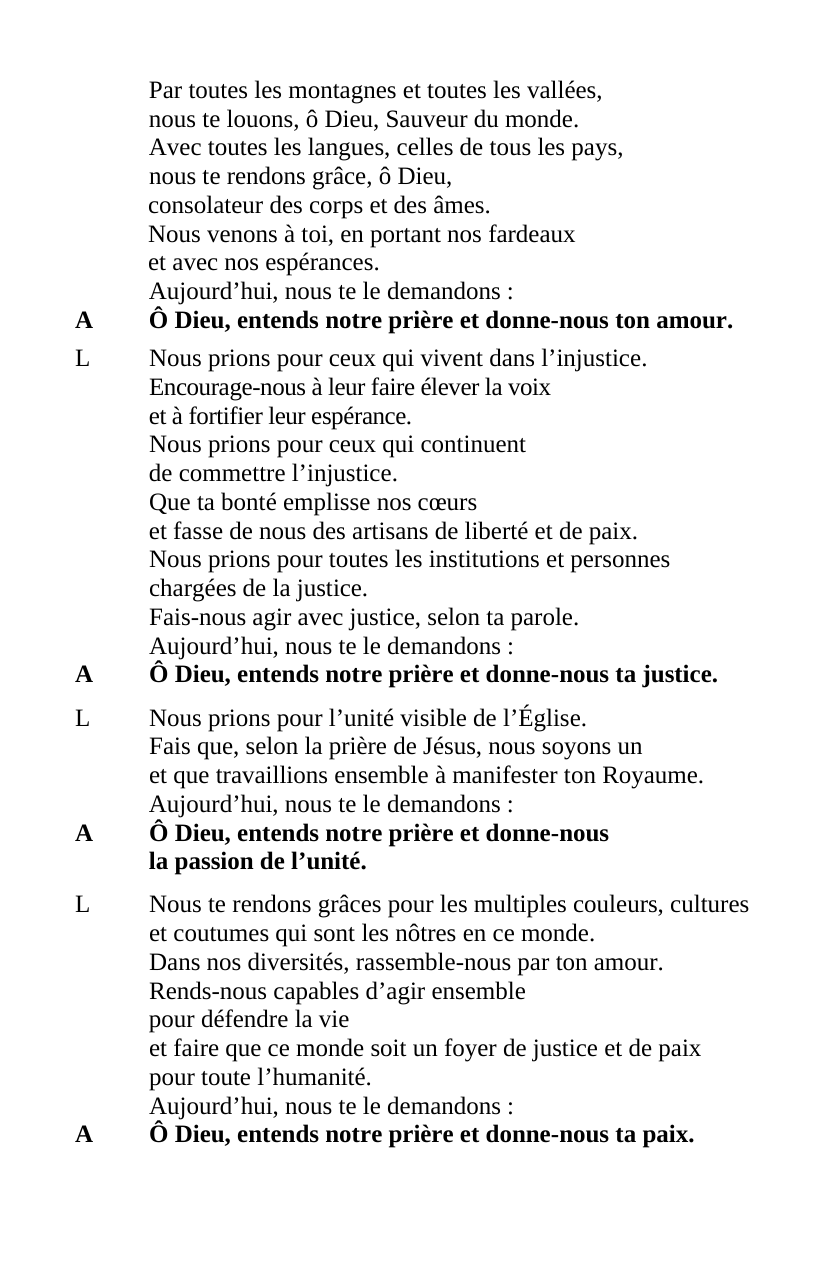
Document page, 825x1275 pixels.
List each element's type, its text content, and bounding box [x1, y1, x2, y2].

text A Ô Dieu, entends notre prière et donne-nous ta paix. [75, 1119, 750, 1148]
text et faire que ce monde soit un foyer de justice et de paix [75, 1033, 750, 1062]
text L Nous prions pour l’unité visible de l’Église. [75, 703, 750, 731]
text pour toute l’humanité. [149, 1062, 750, 1091]
text de commettre l’injustice. [149, 458, 750, 487]
text Encourage-nous à leur faire élever la voix [75, 372, 750, 401]
text Aujourd’hui, nous te le demandons : [75, 1091, 750, 1119]
text Aujourd’hui, nous te le demandons : [75, 631, 750, 659]
text Aujourd’hui, nous te le demandons : [75, 276, 750, 305]
text Rends-nous capables d’agir ensemble [75, 976, 750, 1004]
text A Ô Dieu, entends notre prière et donne-nous ta justice. [75, 659, 750, 688]
text nous te rendons grâce, ô Dieu, [75, 161, 750, 190]
text Que ta bonté emplisse nos cœurs [75, 487, 750, 516]
text pour défendre la vie [149, 1004, 750, 1033]
text A Ô Dieu, entends notre prière et donne-nous [75, 818, 750, 846]
text et fasse de nous des artisans de liberté et de paix. [149, 516, 750, 544]
text L Nous prions pour ceux qui vivent dans l’injustice. [75, 343, 750, 372]
text la passion de l’unité. [149, 846, 750, 875]
text Nous prions pour ceux qui continuent [75, 429, 750, 458]
text Dans nos diversités, rassemble-nous par ton amour. [75, 947, 750, 976]
text et que travaillions ensemble à manifester ton Royaume. [149, 760, 750, 789]
text et à fortifier leur espérance. [149, 401, 750, 429]
text Aujourd’hui, nous te le demandons : [149, 789, 750, 818]
text Nous venons à toi, en portant nos fardeaux [148, 219, 750, 247]
text L Nous te rendons grâces pour les multiples couleurs, cultures et coutumes qui sont les nôtres en ce monde. [75, 889, 750, 947]
text et avec nos espérances. [148, 247, 750, 276]
text Fais que, selon la prière de Jésus, nous soyons un [75, 731, 750, 760]
text consolateur des corps et des âmes. [148, 190, 750, 219]
text A Ô Dieu, entends notre prière et donne-nous ton amour. [75, 305, 750, 334]
text Fais-nous agir avec justice, selon ta parole. [75, 602, 750, 631]
text nous te louons, ô Dieu, Sauveur du monde. [112, 104, 750, 132]
text Par toutes les montagnes et toutes les vallées, [112, 75, 750, 104]
text Nous prions pour toutes les institutions et personnes chargées de la justice. [75, 544, 750, 602]
text Avec toutes les langues, celles de tous les pays, [112, 132, 750, 161]
